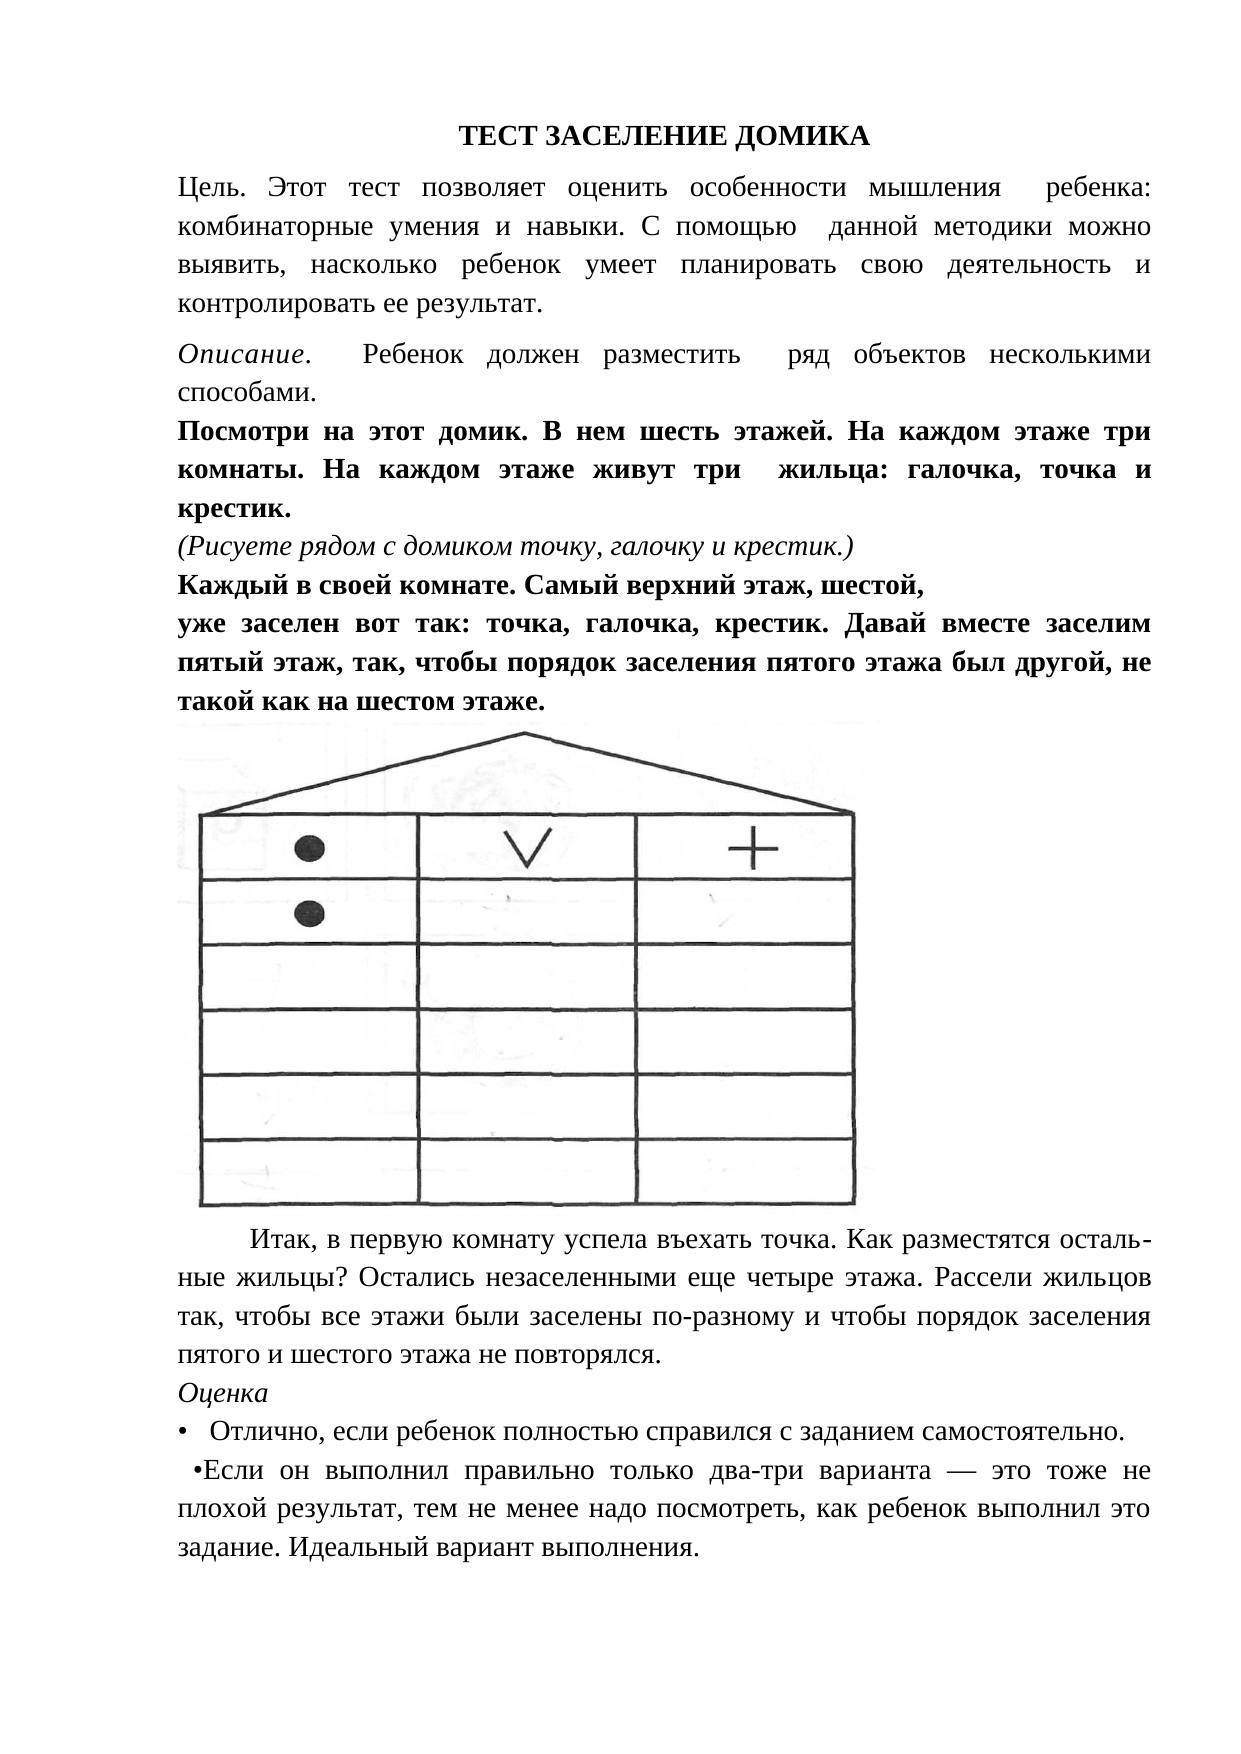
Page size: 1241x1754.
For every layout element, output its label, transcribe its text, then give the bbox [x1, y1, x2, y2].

text Каждый в своей комнате. Самый верхний этаж, шестой, [177, 567, 1152, 601]
text Итак, в первую комнату успела въехать точка. Как разместятся остальные жильцы? Остались незаселенными еще четыре этажа. Рассели жильцов так, чтобы все этажи были заселены по-разному и чтобы порядок заселения пятого и шестого этажа не повторялся. [177, 1221, 1152, 1370]
text ТЕСТ ЗАСЕЛЕНИЕ ДОМИКА [177, 118, 1152, 152]
text • Отлично, если ребенок полностью справился с заданием самостоятельно. [177, 1413, 1152, 1447]
text Оценка [177, 1375, 1152, 1408]
text Описание. Ребенок должен разместить ряд объектов несколькими способами. [177, 336, 1152, 408]
text уже заселен вот так: точка, галочка, крестик. Давай вместе заселим пятый этаж, так, чтобы порядок заселения пятого этажа был другой, не такой как на шестом этаже. [177, 606, 1152, 716]
text (Рисуете рядом с домиком точку, галочку и крестик.) [177, 528, 1152, 562]
picture [177, 721, 881, 1216]
text •Если он выполнил правильно только два-три варианта — это тоже не плохой результат, тем не менее надо посмотреть, как ребенок выполнил это задание. Идеальный вариант выполнения. [177, 1452, 1152, 1563]
text Посмотри на этот домик. В нем шесть этажей. На каждом этаже три комнаты. На каждом этаже живут три жильца: галочка, точка и крестик. [177, 413, 1152, 523]
text Цель. Этот тест позволяет оценить особенности мышления ребенка: комбинаторные умения и навыки. С помощью данной методики можно выявить, насколько ребенок умеет планировать свою деятельность и контролировать ее результат. [177, 169, 1152, 318]
